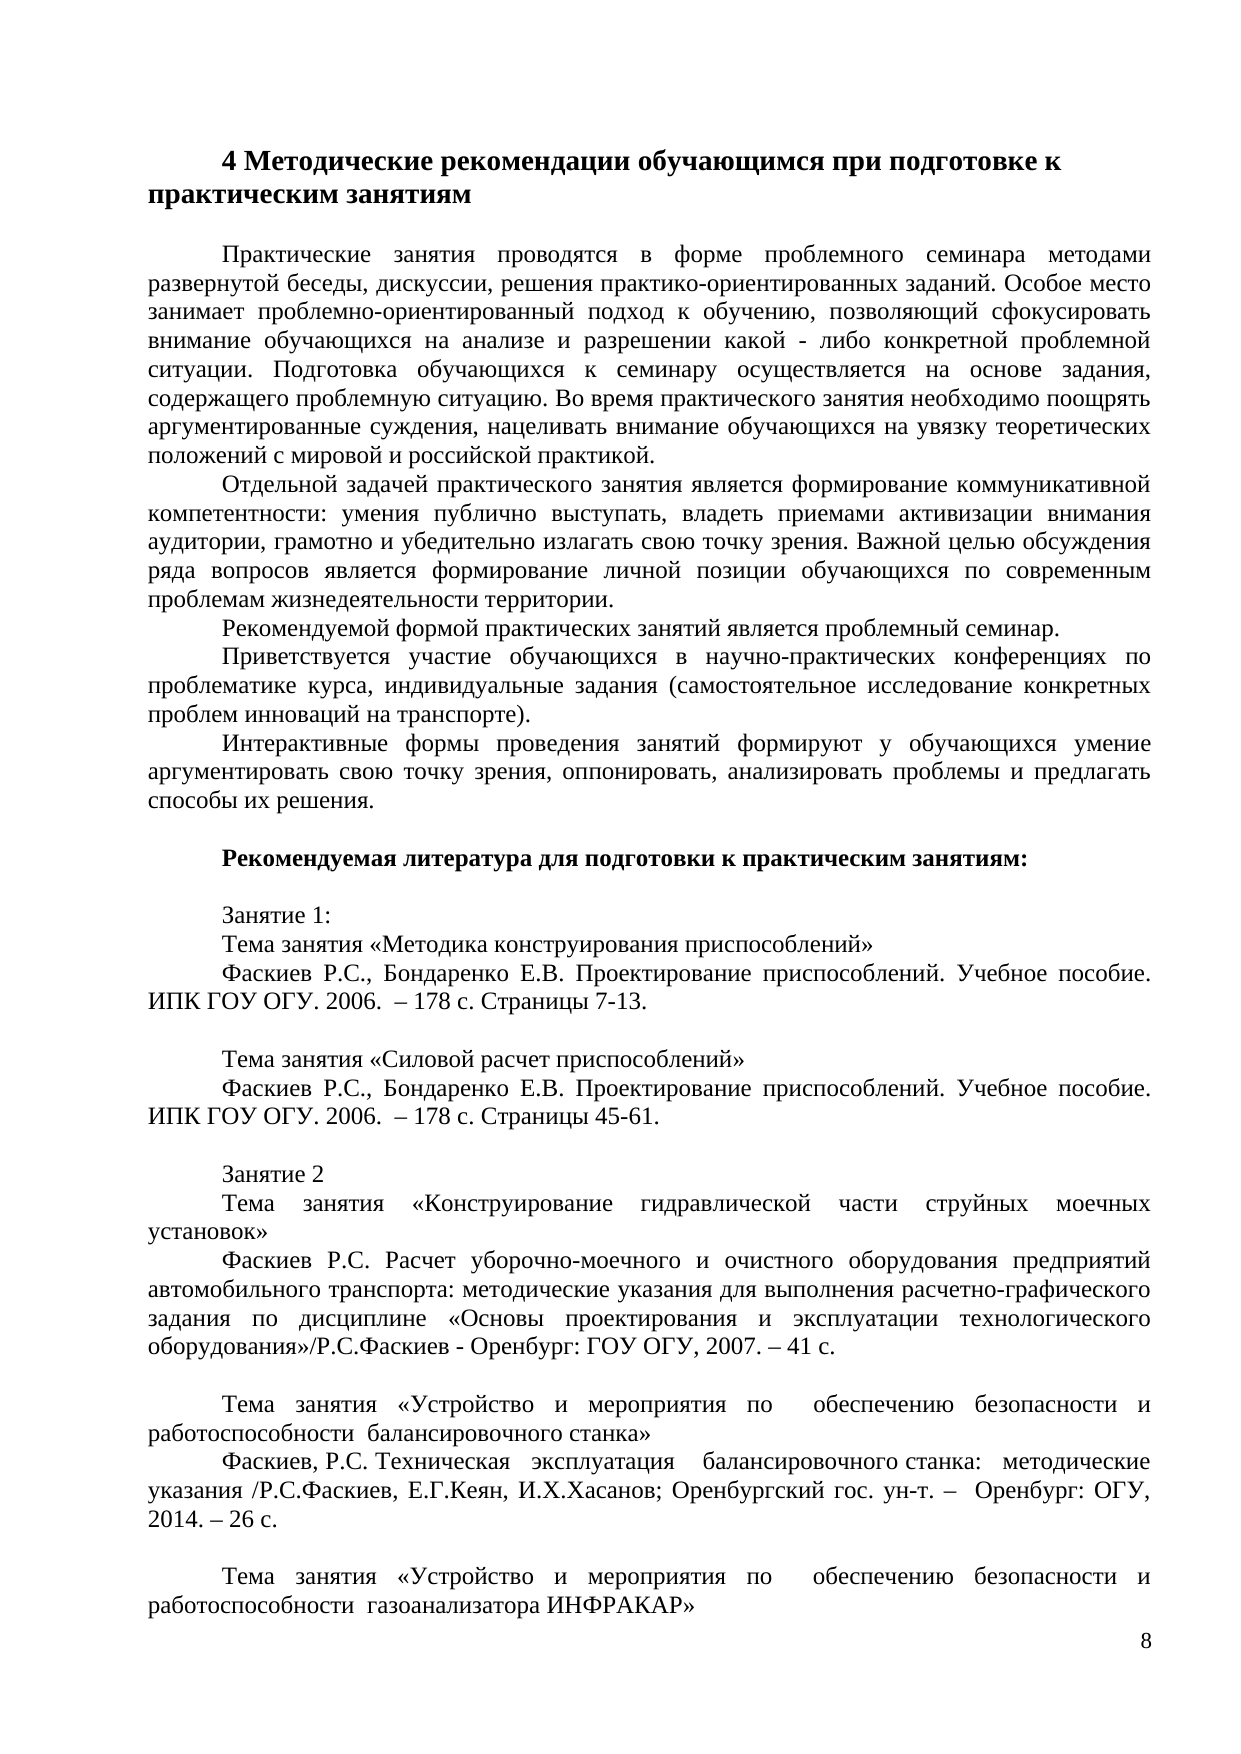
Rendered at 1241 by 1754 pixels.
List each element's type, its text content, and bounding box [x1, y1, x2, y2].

text Тема занятия «Устройство и мероприятия по обеспечению безопасности и работоспособности балансировочного станка» [148, 1389, 1152, 1446]
text Фаскиев, Р.С. Техническая эксплуатация балансировочного станка: методические указания /Р.С.Фаскиев, Е.Г.Кеян, И.Х.Хасанов; Оренбургский гос. ун-т. – Оренбург: ОГУ, 2014. – 26 c. [148, 1446, 1152, 1533]
subtitle 4 Методические рекомендации обучающимся при подготовке к практическим занятиям [148, 143, 1152, 210]
text Фаскиев Р.С., Бондаренко Е.В. Проектирование приспособлений. Учебное пособие. ИПК ГОУ ОГУ. 2006. – 178 с. Страницы 45-61. [148, 1073, 1152, 1130]
text Отдельной задачей практического занятия является формирование коммуникативной компетентности: умения публично выступать, владеть приемами активизации внимания аудитории, грамотно и убедительно излагать свою точку зрения. Важной целью обсуждения ряда вопросов является формирование личной позиции обучающихся по современным проблемам жизнедеятельности территории. [148, 469, 1152, 613]
text Рекомендуемой формой практических занятий является проблемный семинар. [148, 613, 1152, 641]
text Фаскиев Р.С. Расчет уборочно-моечного и очистного оборудования предприятий автомобильного транспорта: методические указания для выполнения расчетно-графического задания по дисциплине «Основы проектирования и эксплуатации технологического оборудования»/Р.С.Фаскиев - Оренбург: ГОУ ОГУ, 2007. – 41 c. [148, 1245, 1152, 1360]
text Тема занятия «Устройство и мероприятия по обеспечению безопасности и работоспособности газоанализатора ИНФРАКАР» [148, 1561, 1152, 1619]
text Практические занятия проводятся в форме проблемного семинара методами развернутой беседы, дискуссии, решения практико-ориентированных заданий. Особое место занимает проблемно-ориентированный подход к обучению, позволяющий сфокусировать внимание обучающихся на анализе и разрешении какой - либо конкретной проблемной ситуации. Подготовка обучающихся к семинару осуществляется на основе задания, содержащего проблемную ситуацию. Во время практического занятия необходимо поощрять аргументированные суждения, нацеливать внимание обучающихся на увязку теоретических положений с мировой и российской практикой. [148, 239, 1152, 469]
text Приветствуется участие обучающихся в научно-практических конференциях по проблематике курса, индивидуальные задания (самостоятельное исследование конкретных проблем инноваций на транспорте). [148, 641, 1152, 728]
text Тема занятия «Конструирование гидравлической части струйных моечных установок» [148, 1188, 1152, 1245]
text Фаскиев Р.С., Бондаренко Е.В. Проектирование приспособлений. Учебное пособие. ИПК ГОУ ОГУ. 2006. – 178 с. Страницы 7-13. [148, 958, 1152, 1015]
text Рекомендуемая литература для подготовки к практическим занятиям: [148, 843, 1152, 871]
text Занятие 1: [148, 900, 1152, 929]
text Интерактивные формы проведения занятий формируют у обучающихся умение аргументировать свою точку зрения, оппонировать, анализировать проблемы и предлагать способы их решения. [148, 728, 1152, 814]
text Тема занятия «Силовой расчет приспособлений» [148, 1044, 1152, 1073]
text Тема занятия «Методика конструирования приспособлений» [148, 929, 1152, 958]
text Занятие 2 [148, 1159, 1152, 1188]
